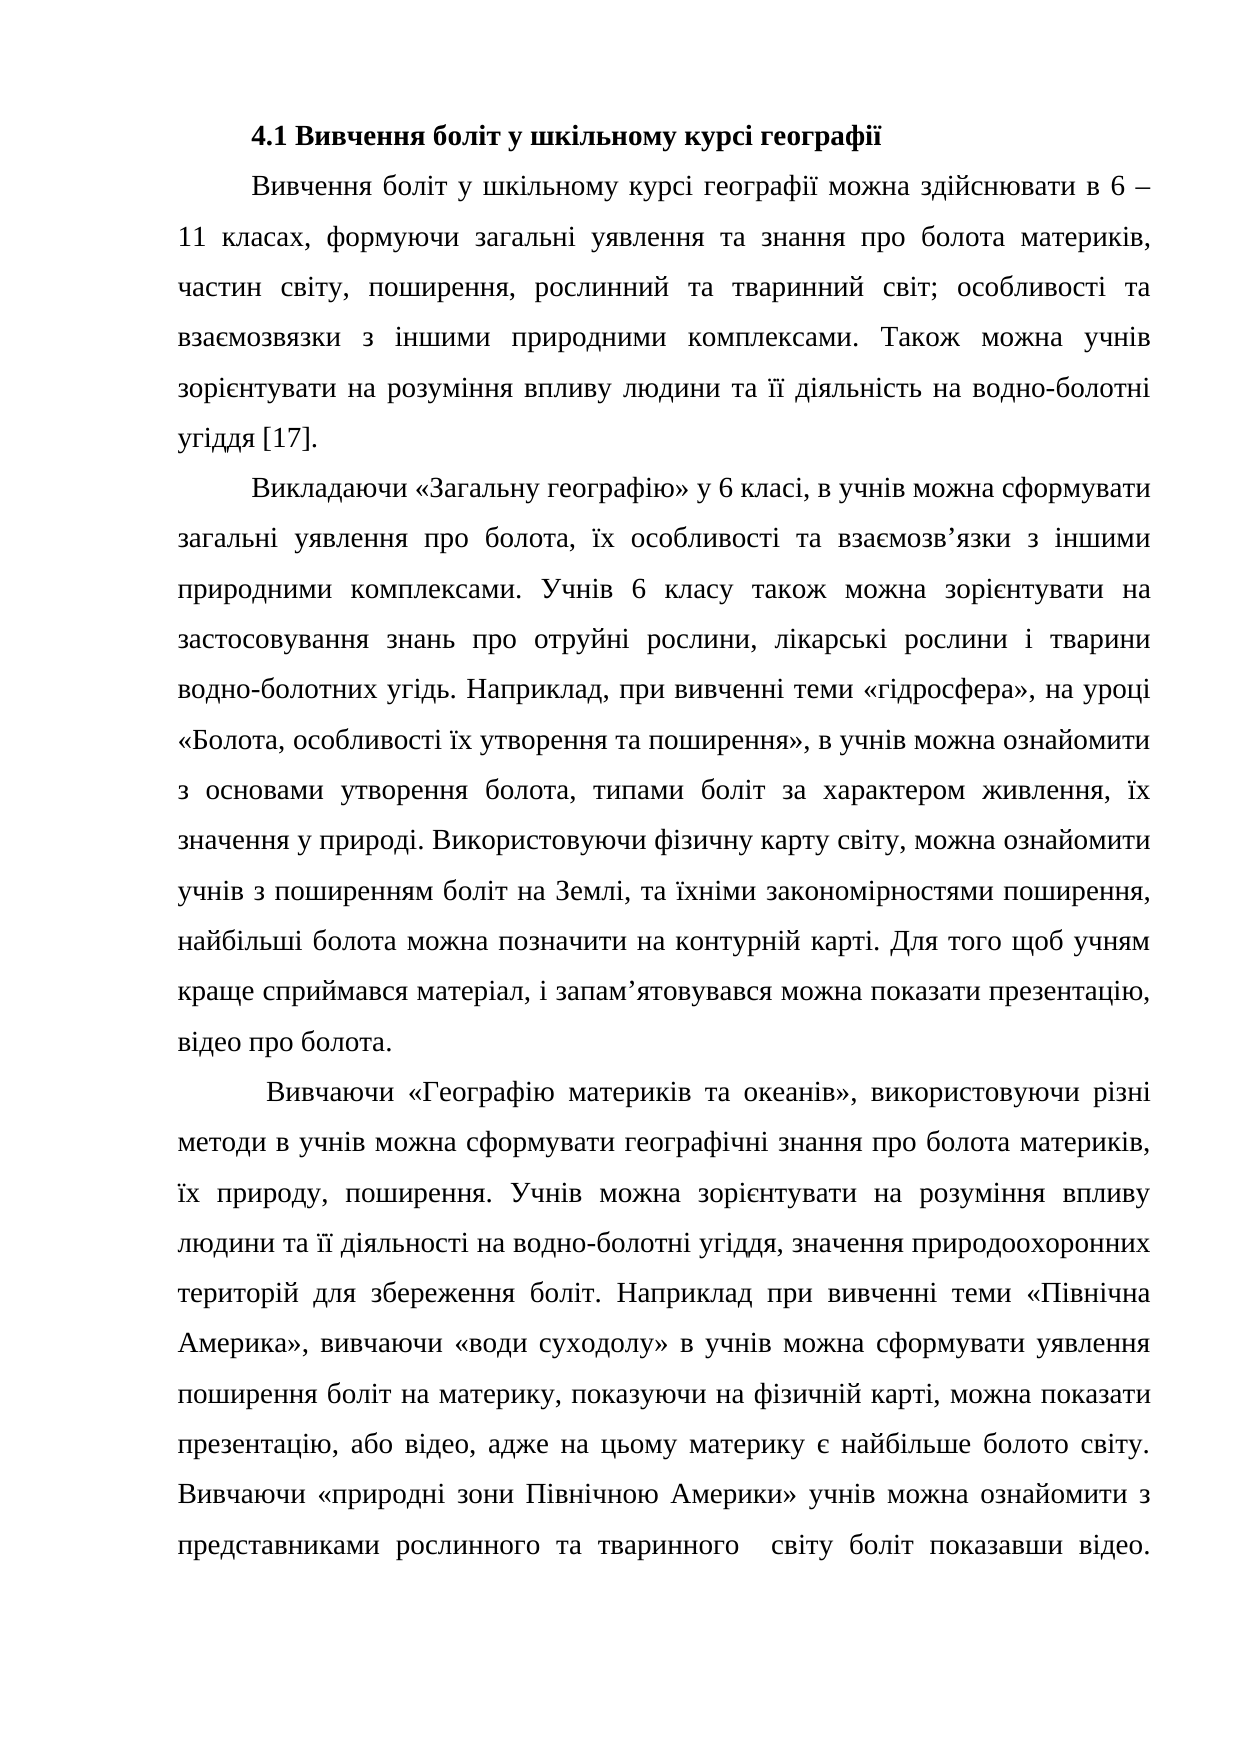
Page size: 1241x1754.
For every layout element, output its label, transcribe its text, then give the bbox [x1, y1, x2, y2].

text Вивчення боліт у шкільному курсі географії можна здійснювати в 6 – 11 класах, формуючи загальні уявлення та знання про болота материків, частин світу, поширення, рослинний та тваринний світ; особливості та взаємозвязки з іншими природними комплексами. Також можна учнів зорієнтувати на розуміння впливу людини та її діяльність на водно-болотні угіддя [17]. [177, 168, 1152, 453]
text 4.1 Вивчення боліт у шкільному курсі географії [177, 118, 1152, 152]
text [177, 1074, 1152, 1560]
text Викладаючи «Загальну географію» у 6 класі, в учнів можна сформувати загальні уявлення про болота, їх особливості та взаємозв’язки з іншими природними комплексами. Учнів 6 класу також можна зорієнтувати на застосовування знань про отруйні рослини, лікарські рослини і тварини водно-болотних угідь. Наприклад, при вивченні теми «гідросфера», на уроці «Болота, особливості їх утворення та поширення», в учнів можна ознайомити з основами утворення болота, типами боліт за характером живлення, їх значення у природі. Використовуючи фізичну карту світу, можна ознайомити учнів з поширенням боліт на Землі, та їхніми закономірностями поширення, найбільші болота можна позначити на контурній карті. Для того щоб учням краще сприймався матеріал, і запам’ятовувався можна показати презентацію, відео про болота. [177, 470, 1152, 1057]
